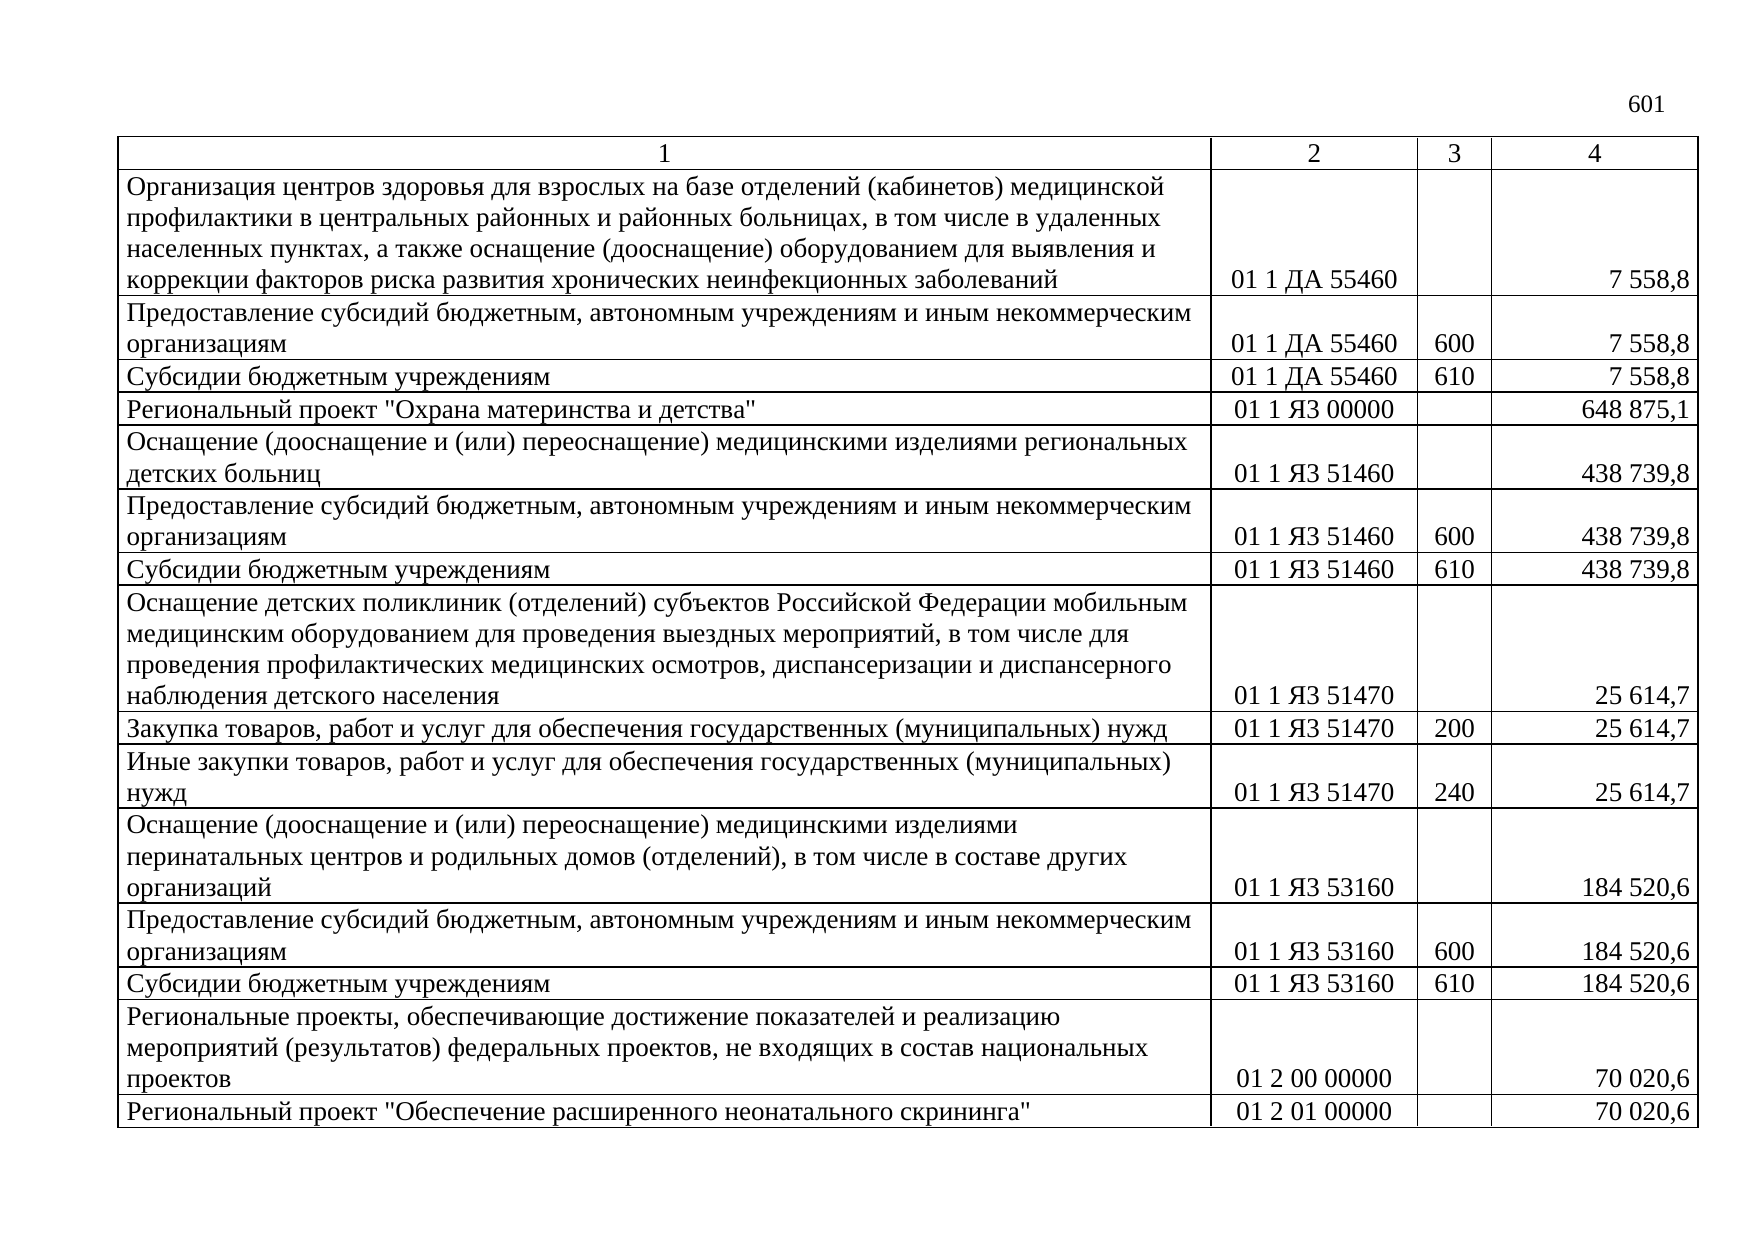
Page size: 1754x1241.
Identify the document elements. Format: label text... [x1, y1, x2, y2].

table_cell 01 1 ДА 55460 [1212, 360, 1417, 391]
table_cell Иные закупки товаров, работ и услуг для обеспечения государственных (муниципальных) нужд [119, 745, 1210, 807]
table_cell Субсидии бюджетным учреждениям [119, 553, 1210, 584]
table_cell 7 558,8 [1492, 296, 1697, 358]
table_cell 01 1 ДА 55460 [1212, 296, 1417, 358]
table_cell 184 520,6 [1492, 809, 1697, 902]
table_cell Субсидии бюджетным учреждениям [119, 968, 1210, 999]
table_header 3 [1418, 137, 1491, 168]
table_cell 438 739,8 [1492, 426, 1697, 488]
table_cell 184 520,6 [1492, 968, 1697, 999]
table_cell [1418, 393, 1491, 424]
table_cell [1418, 809, 1491, 902]
table_cell Предоставление субсидий бюджетным, автономным учреждениям и иным некоммерческим организациям [119, 490, 1210, 552]
table_header 1 [119, 137, 1211, 168]
table_cell Предоставление субсидий бюджетным, автономным учреждениям и иным некоммерческим организациям [119, 296, 1210, 358]
table_cell 610 [1418, 553, 1491, 584]
table_cell Региональный проект "Охрана материнства и детства" [119, 393, 1210, 424]
table_cell 01 1 Я3 51470 [1212, 586, 1417, 711]
table_cell [1418, 586, 1491, 711]
table_cell 70 020,6 [1492, 1000, 1697, 1094]
table_cell 200 [1418, 712, 1491, 743]
table_cell Региональные проекты, обеспечивающие достижение показателей и реализацию мероприятий (результатов) федеральных проектов, не входящих в состав национальных проектов [119, 1000, 1210, 1094]
table_cell 600 [1418, 904, 1491, 966]
table_cell 01 1 Я3 00000 [1212, 393, 1417, 424]
table_cell 25 614,7 [1492, 586, 1697, 711]
table_cell 7 558,8 [1492, 360, 1697, 391]
table_cell 25 614,7 [1492, 712, 1697, 743]
table_cell [1418, 170, 1491, 295]
table_cell 600 [1418, 296, 1491, 358]
table_cell 240 [1418, 745, 1491, 807]
table_cell 01 1 Я3 51470 [1212, 745, 1417, 807]
table_cell 01 1 Я3 51460 [1212, 490, 1417, 552]
table_cell Субсидии бюджетным учреждениям [119, 360, 1210, 391]
table_cell 600 [1418, 490, 1491, 552]
table_cell Оснащение (дооснащение и (или) переоснащение) медицинскими изделиями перинатальных центров и родильных домов (отделений), в том числе в составе других организаций [119, 809, 1210, 902]
table_cell 438 739,8 [1492, 490, 1697, 552]
table_cell Закупка товаров, работ и услуг для обеспечения государственных (муниципальных) нужд [119, 712, 1210, 743]
table_cell Оснащение детских поликлиник (отделений) субъектов Российской Федерации мобильным медицинским оборудованием для проведения выездных мероприятий, в том числе для проведения профилактических медицинских осмотров, диспансеризации и диспансерного наблюдения детского населения [119, 586, 1210, 711]
table_cell [1418, 1000, 1491, 1094]
table_cell Предоставление субсидий бюджетным, автономным учреждениям и иным некоммерческим организациям [119, 904, 1210, 966]
table_cell [1418, 1095, 1491, 1126]
table_cell 01 2 01 00000 [1212, 1095, 1417, 1126]
table_cell 01 2 00 00000 [1212, 1000, 1417, 1094]
table_cell 01 1 Я3 53160 [1212, 904, 1417, 966]
table_cell 184 520,6 [1492, 904, 1697, 966]
table_cell 648 875,1 [1492, 393, 1697, 424]
table_cell 01 1 Я3 53160 [1212, 968, 1417, 999]
table_cell Оснащение (дооснащение и (или) переоснащение) медицинскими изделиями региональных детских больниц [119, 426, 1210, 488]
table_cell 01 1 ДА 55460 [1212, 170, 1417, 295]
table_cell 25 614,7 [1492, 745, 1697, 807]
table_header 4 [1492, 137, 1697, 168]
table_cell Региональный проект "Обеспечение расширенного неонатального скрининга" [119, 1095, 1210, 1126]
table_cell 01 1 Я3 51460 [1212, 553, 1417, 584]
table_cell 7 558,8 [1492, 170, 1697, 295]
table_cell [1418, 426, 1491, 488]
table_cell 01 1 Я3 51460 [1212, 426, 1417, 488]
table_cell 610 [1418, 968, 1491, 999]
table_cell 70 020,6 [1492, 1095, 1697, 1126]
table_cell 610 [1418, 360, 1491, 391]
table_cell Организация центров здоровья для взрослых на базе отделений (кабинетов) медицинской профилактики в центральных районных и районных больницах, в том числе в удаленных населенных пунктах, а также оснащение (дооснащение) оборудованием для выявления и коррекции факторов риска развития хронических неинфекционных заболеваний [119, 170, 1210, 295]
table_header 2 [1212, 137, 1417, 168]
table_cell 01 1 Я3 51470 [1212, 712, 1417, 743]
table_cell 438 739,8 [1492, 553, 1697, 584]
table_cell 01 1 Я3 53160 [1212, 809, 1417, 902]
